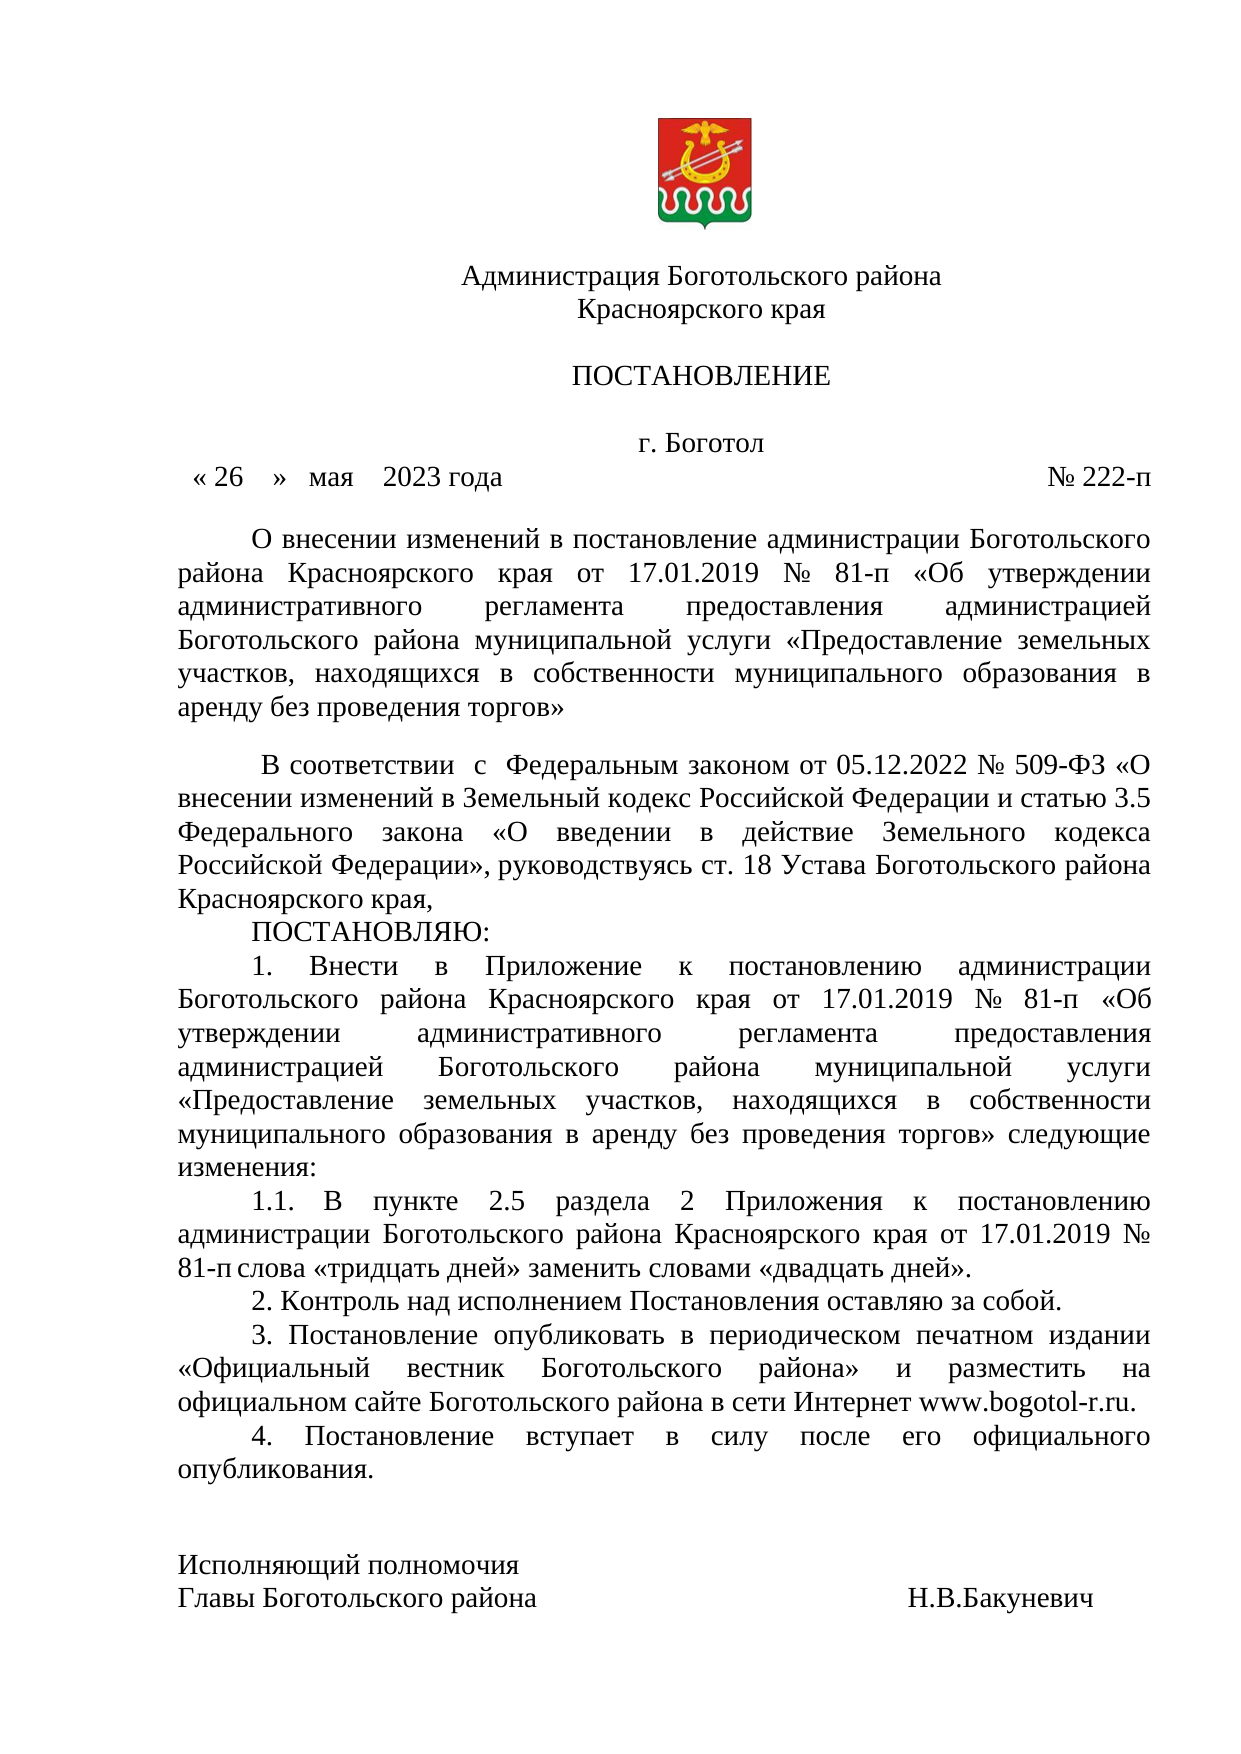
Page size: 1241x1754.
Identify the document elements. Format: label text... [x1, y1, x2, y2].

text ПОСТАНОВЛЯЮ: [177, 914, 1152, 948]
text г. Боготол [177, 426, 1152, 459]
text В соответствии с Федеральным законом от 05.12.2022 № 509-ФЗ «О внесении изменений в Земельный кодекс Российской Федерации и статью 3.5 Федерального закона «О введении в действие Земельного кодекса Российской Федерации», руководствуясь ст. 18 Устава Боготольского района Красноярского края, [177, 747, 1152, 914]
text ПОСТАНОВЛЕНИЕ [177, 358, 1152, 392]
text Исполняющий полномочия [177, 1547, 1152, 1581]
picture [658, 118, 752, 230]
text 1.1. В пункте 2.5 раздела 2 Приложения к постановлению администрации Боготольского района Красноярского края от 17.01.2019 № 81-п слова «тридцать дней» заменить словами «двадцать дней». [177, 1183, 1152, 1283]
text 3. Постановление опубликовать в периодическом печатном издании «Официальный вестник Боготольского района» и разместить на официальном сайте Боготольского района в сети Интернет www.bogotol-r.ru. [177, 1317, 1152, 1418]
text 4. Постановление вступает в силу после его официального опубликования. [177, 1418, 1152, 1485]
text 1. Внести в Приложение к постановлению администрации Боготольского района Красноярского края от 17.01.2019 № 81-п «Об утверждении административного регламента предоставления администрацией Боготольского района муниципальной услуги «Предоставление земельных участков, находящихся в собственности муниципального образования в аренду без проведения торгов» следующие изменения: [177, 948, 1152, 1183]
text О внесении изменений в постановление администрации Боготольского района Красноярского края от 17.01.2019 № 81-п «Об утверждении административного регламента предоставления администрацией Боготольского района муниципальной услуги «Предоставление земельных участков, находящихся в собственности муниципального образования в аренду без проведения торгов» [177, 521, 1152, 723]
text 2. Контроль над исполнением Постановления оставляю за собой. [177, 1283, 1152, 1317]
text Главы Боготольского района Н.В.Бакуневич [177, 1581, 1152, 1614]
text Красноярского края [177, 291, 1152, 325]
text « 26 » мая 2023 года № 222-п [177, 459, 1152, 493]
text Администрация Боготольского района [177, 258, 1152, 291]
